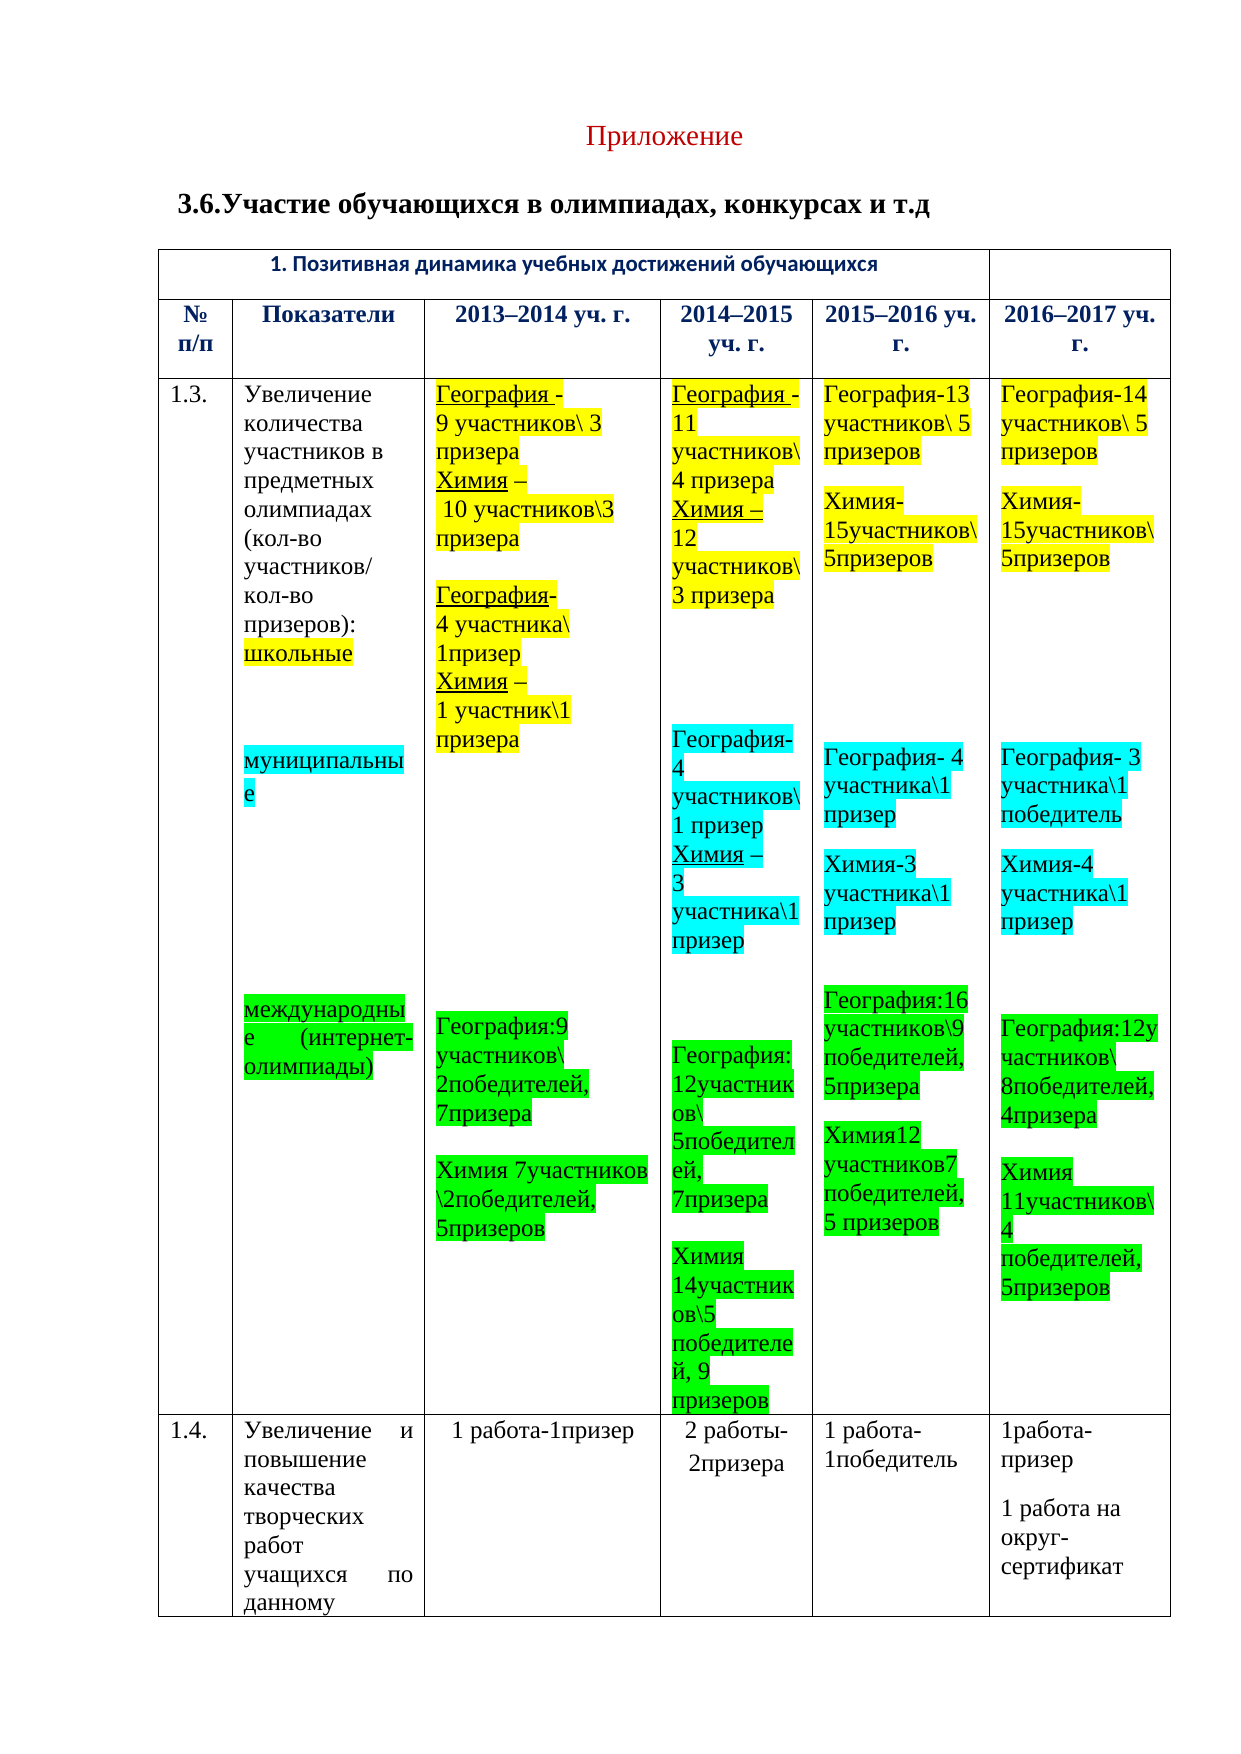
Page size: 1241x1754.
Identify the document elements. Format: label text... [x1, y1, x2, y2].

table_cell Увеличение количества участников в предметных олимпиадах (кол-во участников/ кол-во призеров): школьные муниципальные международные (интернет-олимпиады) [233, 379, 424, 1414]
table_cell География-14 участников\ 5 призеров Химия-15участников\5призеров География- 3 участника\1 победитель Химия-4 участника\1 призер География:12участников\8победителей, 4призера Химия 11участников\4 победителей, 5призеров [990, 379, 1170, 1414]
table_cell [233, 1415, 424, 1616]
table_cell 1.4. [159, 1415, 232, 1616]
table_cell География-13 участников\ 5 призеров Химия-15участников\5призеров География- 4 участника\1 призер Химия-3 участника\1 призер География:16участников\9 победителей, 5призера Химия12 участников7 победителей, 5 призеров [813, 379, 989, 1414]
text 3.6.Участие обучающихся в олимпиадах, конкурсах и т.д [177, 186, 1152, 219]
table_cell География - 11 участников\ 4 призера Химия – 12 участников\3 призера География- 4 участников\ 1 призер Химия – 3 участника\1 призер География:12участников\5победителей, 7призера Химия 14участников\5 победителей, 9 призеров [661, 379, 812, 1414]
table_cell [813, 1415, 989, 1616]
text Приложение [177, 118, 1152, 152]
table_cell География - 9 участников\ 3 призера Химия – 10 участников\3 призера География- 4 участника\ 1призер Химия – 1 участник\1 призера География:9 участников\2победителей, 7призера Химия 7участников \2победителей, 5призеров [425, 379, 660, 1414]
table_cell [990, 1415, 1170, 1616]
table_cell 1.3. [159, 379, 232, 1414]
table_cell 2015–2016 уч. г. [813, 300, 989, 378]
table_cell 2014–2015 уч. г. [661, 300, 812, 378]
table_cell 2016–2017 уч. г. [990, 300, 1170, 378]
table_header [990, 250, 1170, 298]
table_cell 2013–2014 уч. г. [425, 300, 660, 378]
table_header 1. Позитивная динамика учебных достижений обучающихся [159, 250, 989, 298]
table_cell 2 работы- 2призера [661, 1415, 812, 1616]
table_cell 1 работа-1призер [425, 1415, 660, 1616]
table_cell № п/п [159, 300, 232, 378]
table_cell Показатели [233, 300, 424, 378]
